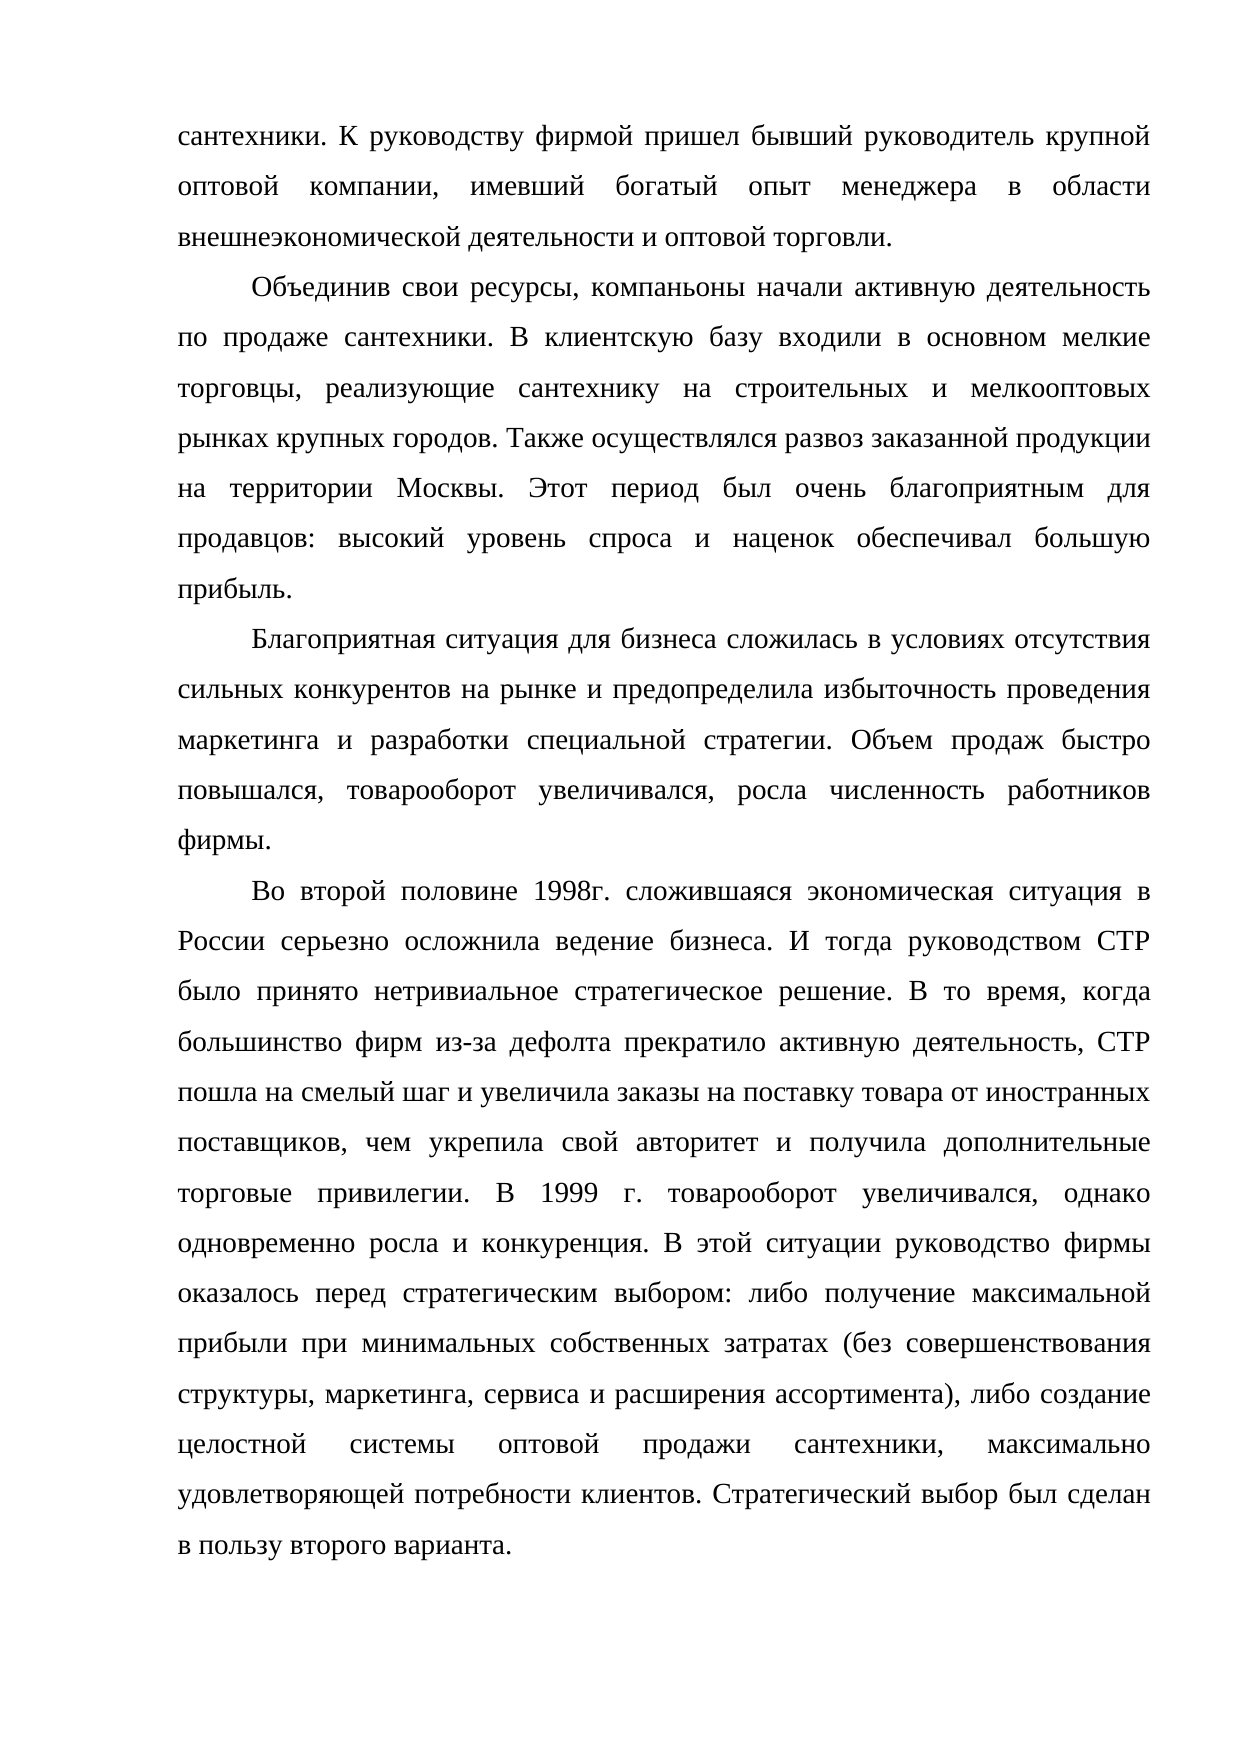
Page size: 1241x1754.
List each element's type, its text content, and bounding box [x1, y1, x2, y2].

text Благоприятная ситуация для бизнеса сложилась в условиях отсутствия сильных конкурентов на рынке и предопределила избыточность проведения маркетинга и разработки специальной стратегии. Объем продаж быстро повышался, товарооборот увеличивался, росла численность работников фирмы. [177, 621, 1152, 856]
text Объединив свои ресурсы, компаньоны начали активную деятельность по продаже сантехники. В клиентскую базу входили в основном мелкие торговцы, реализующие сантехнику на строительных и мелкооптовых рынках крупных городов. Также осуществлялся развоз заказанной продукции на территории Москвы. Этот период был очень благоприятным для продавцов: высокий уровень спроса и наценок обеспечивал большую прибыль. [177, 269, 1152, 604]
text Во второй половине 1998г. сложившаяся экономическая ситуация в России серьезно осложнила ведение бизнеса. И тогда руководством СТР было принято нетривиальное стратегическое решение. В то время, когда большинство фирм из-за дефолта прекратило активную деятельность, СТР пошла на смелый шаг и увеличила заказы на поставку товара от иностранных поставщиков, чем укрепила свой авторитет и получила дополнительные торговые привилегии. В . товарооборот увеличивался, однако одновременно росла и конкуренция. В этой ситуации руководство фирмы оказалось перед стратегическим выбором: либо получение максимальной прибыли при минимальных собственных затратах (без совершенствования структуры, маркетинга, сервиса и расширения ассортимента), либо создание целостной системы оптовой продажи сантехники, максимально удовлетворяющей потребности клиентов. Стратегический выбор был сделан в пользу второго варианта. [177, 873, 1152, 1560]
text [177, 118, 1152, 252]
